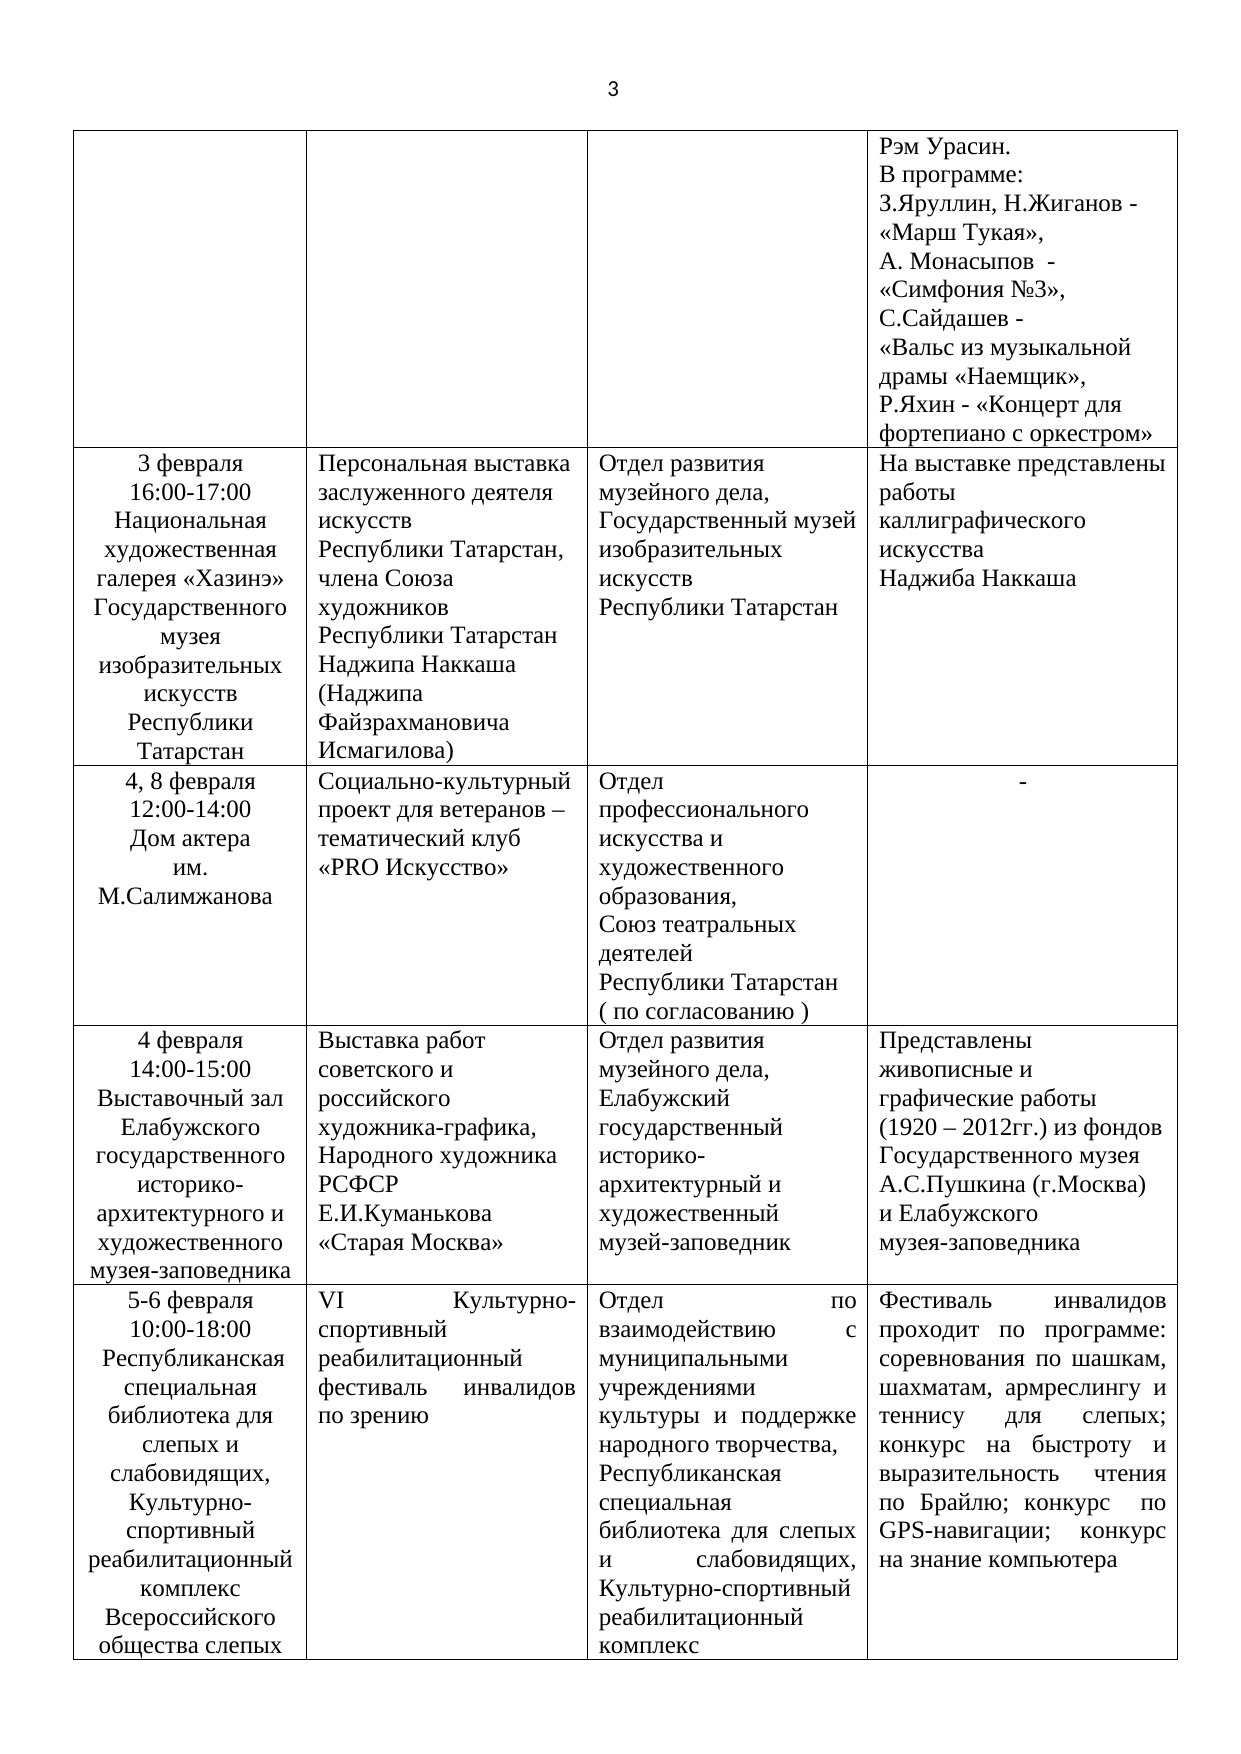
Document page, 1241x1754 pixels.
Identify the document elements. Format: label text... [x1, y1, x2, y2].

table_cell Отдел профессионального искусства и художественного образования, Союз театральных деятелей Республики Татарстан ( по согласованию ) [588, 766, 867, 1024]
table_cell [74, 1285, 306, 1659]
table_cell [868, 131, 1177, 447]
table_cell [74, 131, 306, 447]
table_cell Выставка работ советского и российского художника-графика, Народного художника РСФСР Е.И.Куманькова «Старая Москва» [307, 1026, 587, 1284]
table_cell Представлены живописные и графические работы (1920 – 2012гг.) из фондов Государственного музея А.С.Пушкина (г.Москва) и Елабужского музея-заповедника [868, 1026, 1177, 1284]
table_cell Персональная выставка заслуженного деятеля искусств Республики Татарстан, члена Союза художников Республики Татарстан Наджипа Наккаша (Наджипа Файзрахмановича Исмагилова) [307, 448, 587, 765]
table_cell - [868, 766, 1177, 1024]
table_cell Отдел развития музейного дела, Государственный музей изобразительных искусств Республики Татарстан [588, 448, 867, 765]
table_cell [588, 1285, 867, 1659]
table_cell 4, 8 февраля 12:00-14:00 Дом актера им. М.Салимжанова [74, 766, 306, 1024]
table_cell На выставке представлены работы каллиграфического искусства Наджиба Наккаша [868, 448, 1177, 765]
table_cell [588, 131, 867, 447]
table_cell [307, 1285, 587, 1659]
table_cell 4 февраля 14:00-15:00 Выставочный зал Елабужского государственного историко-архитектурного и художественного музея-заповедника [74, 1026, 306, 1284]
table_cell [868, 1285, 1177, 1659]
table_cell Отдел развития музейного дела, Елабужский государственный историко-архитектурный и художественный музей-заповедник [588, 1026, 867, 1284]
table_cell 3 февраля 16:00-17:00 Национальная художественная галерея «Хазинэ» Государственного музея изобразительных искусств Республики Татарстан [74, 448, 306, 765]
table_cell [307, 131, 587, 447]
table_cell Социально-культурный проект для ветеранов – тематический клуб «PRO Искусство» [307, 766, 587, 1024]
